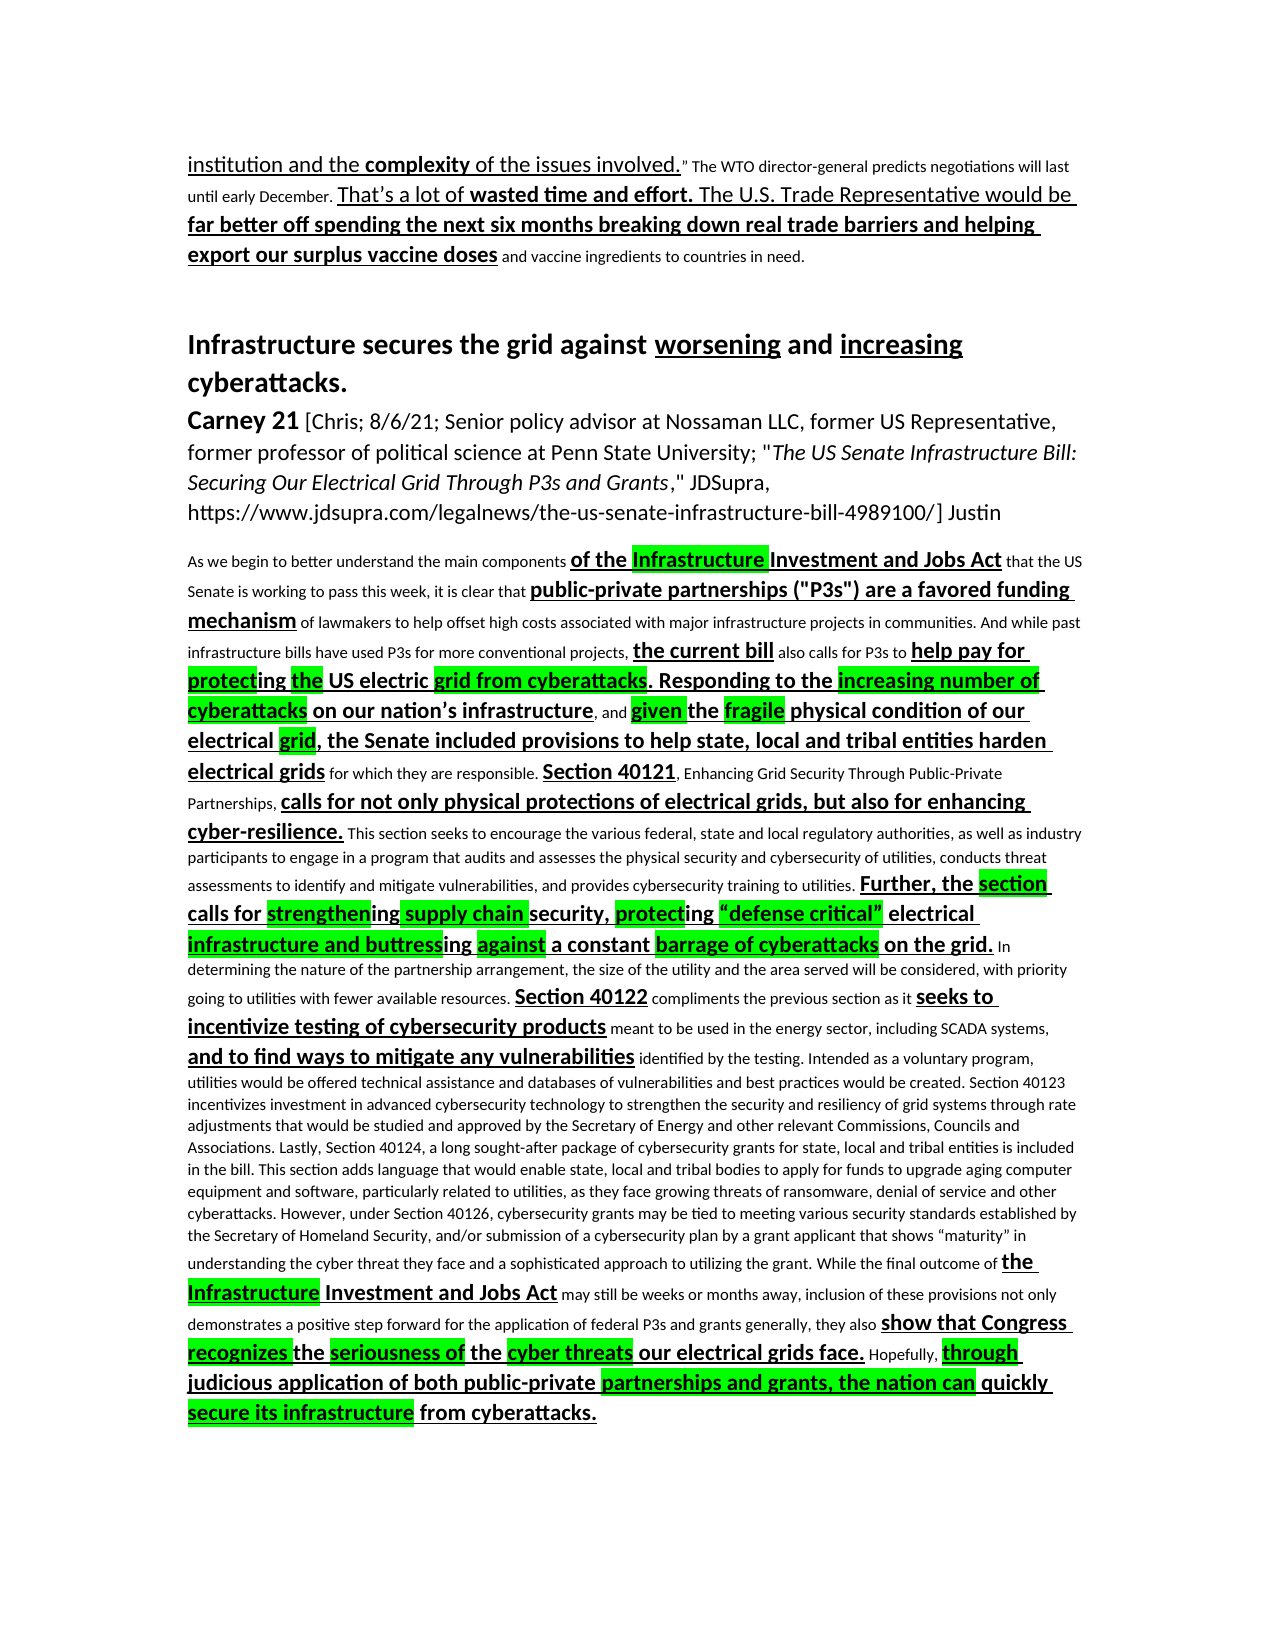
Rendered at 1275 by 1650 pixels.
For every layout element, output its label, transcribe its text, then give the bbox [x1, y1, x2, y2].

subtitle Infrastructure secures the grid against worsening and increasing cyberattacks. [187, 326, 1087, 400]
text As we begin to better understand the main components of the Infrastructure Investment and Jobs Act that the US Senate is working to pass this week, it is clear that public-private partnerships ("P3s") are a favored funding mechanism of lawmakers to help offset high costs associated with major infrastructure projects in communities. And while past infrastructure bills have used P3s for more conventional projects, the current bill also calls for P3s to help pay for protecting the US electric grid from cyberattacks. Responding to the increasing number of cyberattacks on our nation’s infrastructure, and given the fragile physical condition of our electrical grid, the Senate included provisions to help state, local and tribal entities harden electrical grids for which they are responsible. Section 40121, Enhancing Grid Security Through Public-Private Partnerships, calls for not only physical protections of electrical grids, but also for enhancing cyber-resilience. This section seeks to encourage the various federal, state and local regulatory authorities, as well as industry participants to engage in a program that audits and assesses the physical security and cybersecurity of utilities, conducts threat assessments to identify and mitigate vulnerabilities, and provides cybersecurity training to utilities. Further, the section calls for strengthening supply chain security, protecting “defense critical” electrical infrastructure and buttressing against a constant barrage of cyberattacks on the grid. In determining the nature of the partnership arrangement, the size of the utility and the area served will be considered, with priority going to utilities with fewer available resources. Section 40122 compliments the previous section as it seeks to incentivize testing of cybersecurity products meant to be used in the energy sector, including SCADA systems, and to find ways to mitigate any vulnerabilities identified by the testing. Intended as a voluntary program, utilities would be offered technical assistance and databases of vulnerabilities and best practices would be created. Section 40123 incentivizes investment in advanced cybersecurity technology to strengthen the security and resiliency of grid systems through rate adjustments that would be studied and approved by the Secretary of Energy and other relevant Commissions, Councils and Associations. Lastly, Section 40124, a long sought-after package of cybersecurity grants for state, local and tribal entities is included in the bill. This section adds language that would enable state, local and tribal bodies to apply for funds to upgrade aging computer equipment and software, particularly related to utilities, as they face growing threats of ransomware, denial of service and other cyberattacks. However, under Section 40126, cybersecurity grants may be tied to meeting various security standards established by the Secretary of Homeland Security, and/or submission of a cybersecurity plan by a grant applicant that shows “maturity” in understanding the cyber threat they face and a sophisticated approach to utilizing the grant. While the final outcome of the Infrastructure Investment and Jobs Act may still be weeks or months away, inclusion of these provisions not only demonstrates a positive step forward for the application of federal P3s and grants generally, they also show that Congress recognizes the seriousness of the cyber threats our electrical grids face. Hopefully, through judicious application of both public-private partnerships and grants, the nation can quickly secure its infrastructure from cyberattacks. [187, 545, 1087, 1427]
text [187, 150, 1087, 269]
text Carney 21 [Chris; 8/6/21; Senior policy advisor at Nossaman LLC, former US Representative, former professor of political science at Penn State University; "The US Senate Infrastructure Bill: Securing Our Electrical Grid Through P3s and Grants," JDSupra, https://www.jdsupra.com/legalnews/the-us-senate-infrastructure-bill-4989100/] Justin [187, 403, 1087, 527]
